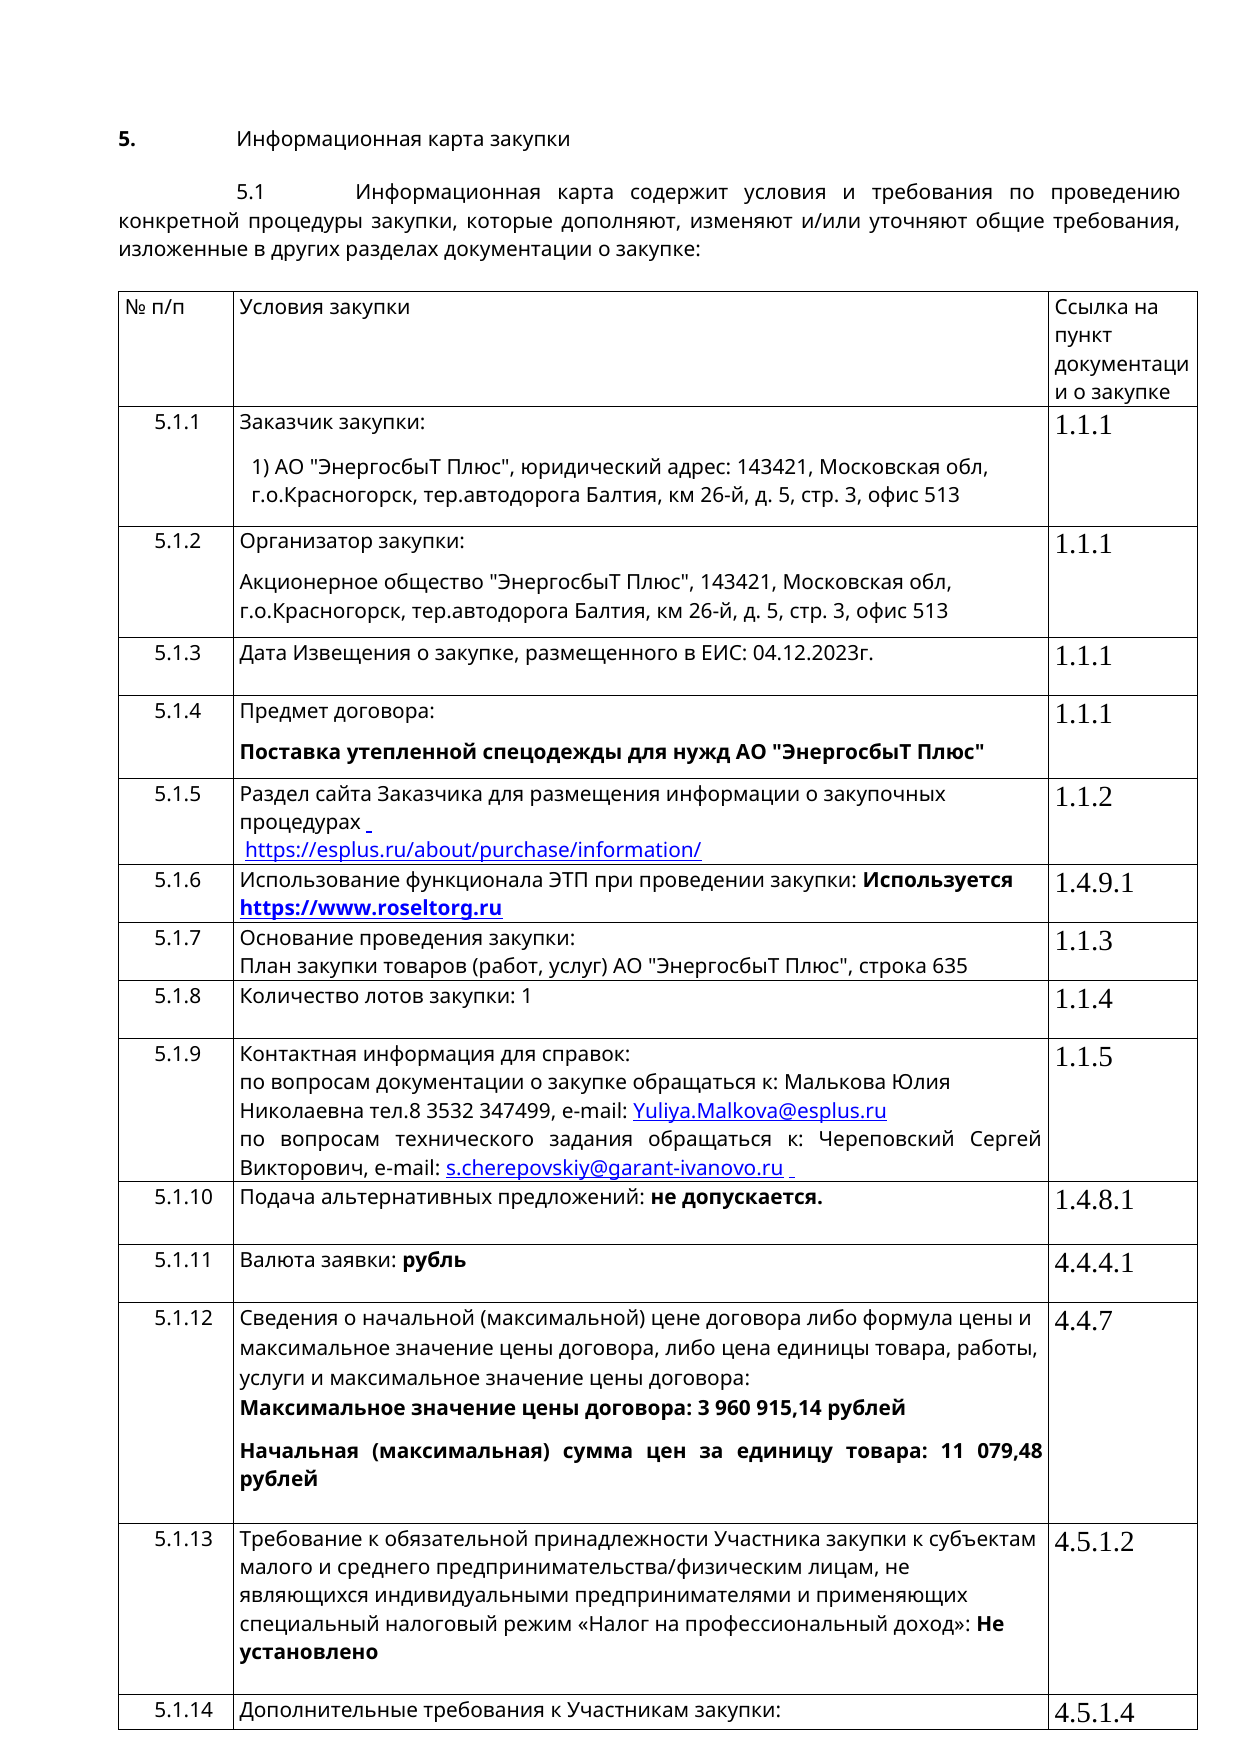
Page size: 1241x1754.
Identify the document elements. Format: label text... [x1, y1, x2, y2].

table_header № п/п [119, 292, 233, 406]
table_cell 4.5.1.2 [1049, 1524, 1197, 1694]
table_cell [119, 638, 233, 695]
table_cell [119, 1245, 233, 1302]
table_cell [119, 1303, 233, 1523]
table_cell 4.4.7 [1049, 1303, 1197, 1523]
table_cell 4.5.1.4 [1049, 1695, 1197, 1729]
table_cell Организатор закупки: Акционерное общество "ЭнергосбыТ Плюс", 143421, Московская обл, г.о.Красногорск, тер.автодорога Балтия, км 26-й, д. 5, стр. 3, офис 513 [234, 527, 1048, 637]
table_cell [119, 407, 233, 526]
table_cell [119, 527, 233, 637]
table_cell 1.1.1 [1049, 638, 1197, 695]
table_cell [119, 696, 233, 778]
table_cell Раздел сайта Заказчика для размещения информации о закупочных процедурах https://esplus.ru/about/purchase/information/ [234, 779, 1048, 864]
table_cell 1.1.3 [1049, 923, 1197, 980]
table_cell Валюта заявки: рубль [234, 1245, 1048, 1302]
table_cell [119, 779, 233, 864]
table_cell [119, 865, 233, 922]
table_cell Заказчик закупки: 1) АО "ЭнергосбыТ Плюс", юридический адрес: 143421, Московская обл, г.о.Красногорск, тер.автодорога Балтия, км 26-й, д. 5, стр. 3, офис 513 [234, 407, 1048, 526]
table_cell 1.1.1 [1049, 696, 1197, 778]
table_cell 1.1.5 [1049, 1039, 1197, 1181]
table_cell Сведения о начальной (максимальной) цене договора либо формула цены и максимальное значение цены договора, либо цена единицы товара, работы, услуги и максимальное значение цены договора: Максимальное значение цены договора: 3 960 915,14 рублей Начальная (максимальная) сумма цен за единицу товара: 11 079,48 рублей [234, 1303, 1048, 1523]
table_cell [119, 923, 233, 980]
table_cell 4.4.4.1 [1049, 1245, 1197, 1302]
table_cell 1.1.1 [1049, 407, 1197, 526]
table_cell 1.1.2 [1049, 779, 1197, 864]
table_cell [119, 1039, 233, 1181]
table_cell 1.4.9.1 [1049, 865, 1197, 922]
table_cell 1.1.1 [1049, 527, 1197, 637]
table_header Ссылка на пункт документации о закупке [1049, 292, 1197, 406]
table_cell [119, 981, 233, 1038]
table_cell Контактная информация для справок: по вопросам документации о закупке обращаться к: Малькова Юлия Николаевна тел.8 3532 347499, e-mail: Yuliya.Malkova@esplus.ru по вопросам технического задания обращаться к: Череповский Сергей Викторович, e-mail: s.cherepovskiy@garant-ivanovo.ru [234, 1039, 1048, 1181]
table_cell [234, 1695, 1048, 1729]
table_cell [119, 1524, 233, 1694]
table_cell [119, 1182, 233, 1244]
table_cell Предмет договора: Поставка утепленной спецодежды для нужд АО "ЭнергосбыТ Плюс" [234, 696, 1048, 778]
table_cell Подача альтернативных предложений: не допускается. [234, 1182, 1048, 1244]
table_header Условия закупки [234, 292, 1048, 406]
table_cell 1.1.4 [1049, 981, 1197, 1038]
text 5.1 Информационная карта содержит условия и требования по проведению конкретной процедуры закупки, которые дополняют, изменяют и/или уточняют общие требования, изложенные в других разделах документации о закупке: [118, 177, 1181, 263]
subtitle Информационная карта закупки [118, 124, 1181, 152]
table_cell [119, 1695, 233, 1729]
table_cell Количество лотов закупки: 1 [234, 981, 1048, 1038]
table_cell Дата Извещения о закупке, размещенного в ЕИС: 04.12.2023г. [234, 638, 1048, 695]
table_cell 1.4.8.1 [1049, 1182, 1197, 1244]
table_cell Основание проведения закупки: План закупки товаров (работ, услуг) АО "ЭнергосбыТ Плюс", строка 635 [234, 923, 1048, 980]
table_cell Использование функционала ЭТП при проведении закупки: Используется https://www.roseltorg.ru [234, 865, 1048, 922]
table_cell Требование к обязательной принадлежности Участника закупки к субъектам малого и среднего предпринимательства/физическим лицам, не являющихся индивидуальными предпринимателями и применяющих специальный налоговый режим «Налог на профессиональный доход»: Не установлено [234, 1524, 1048, 1694]
